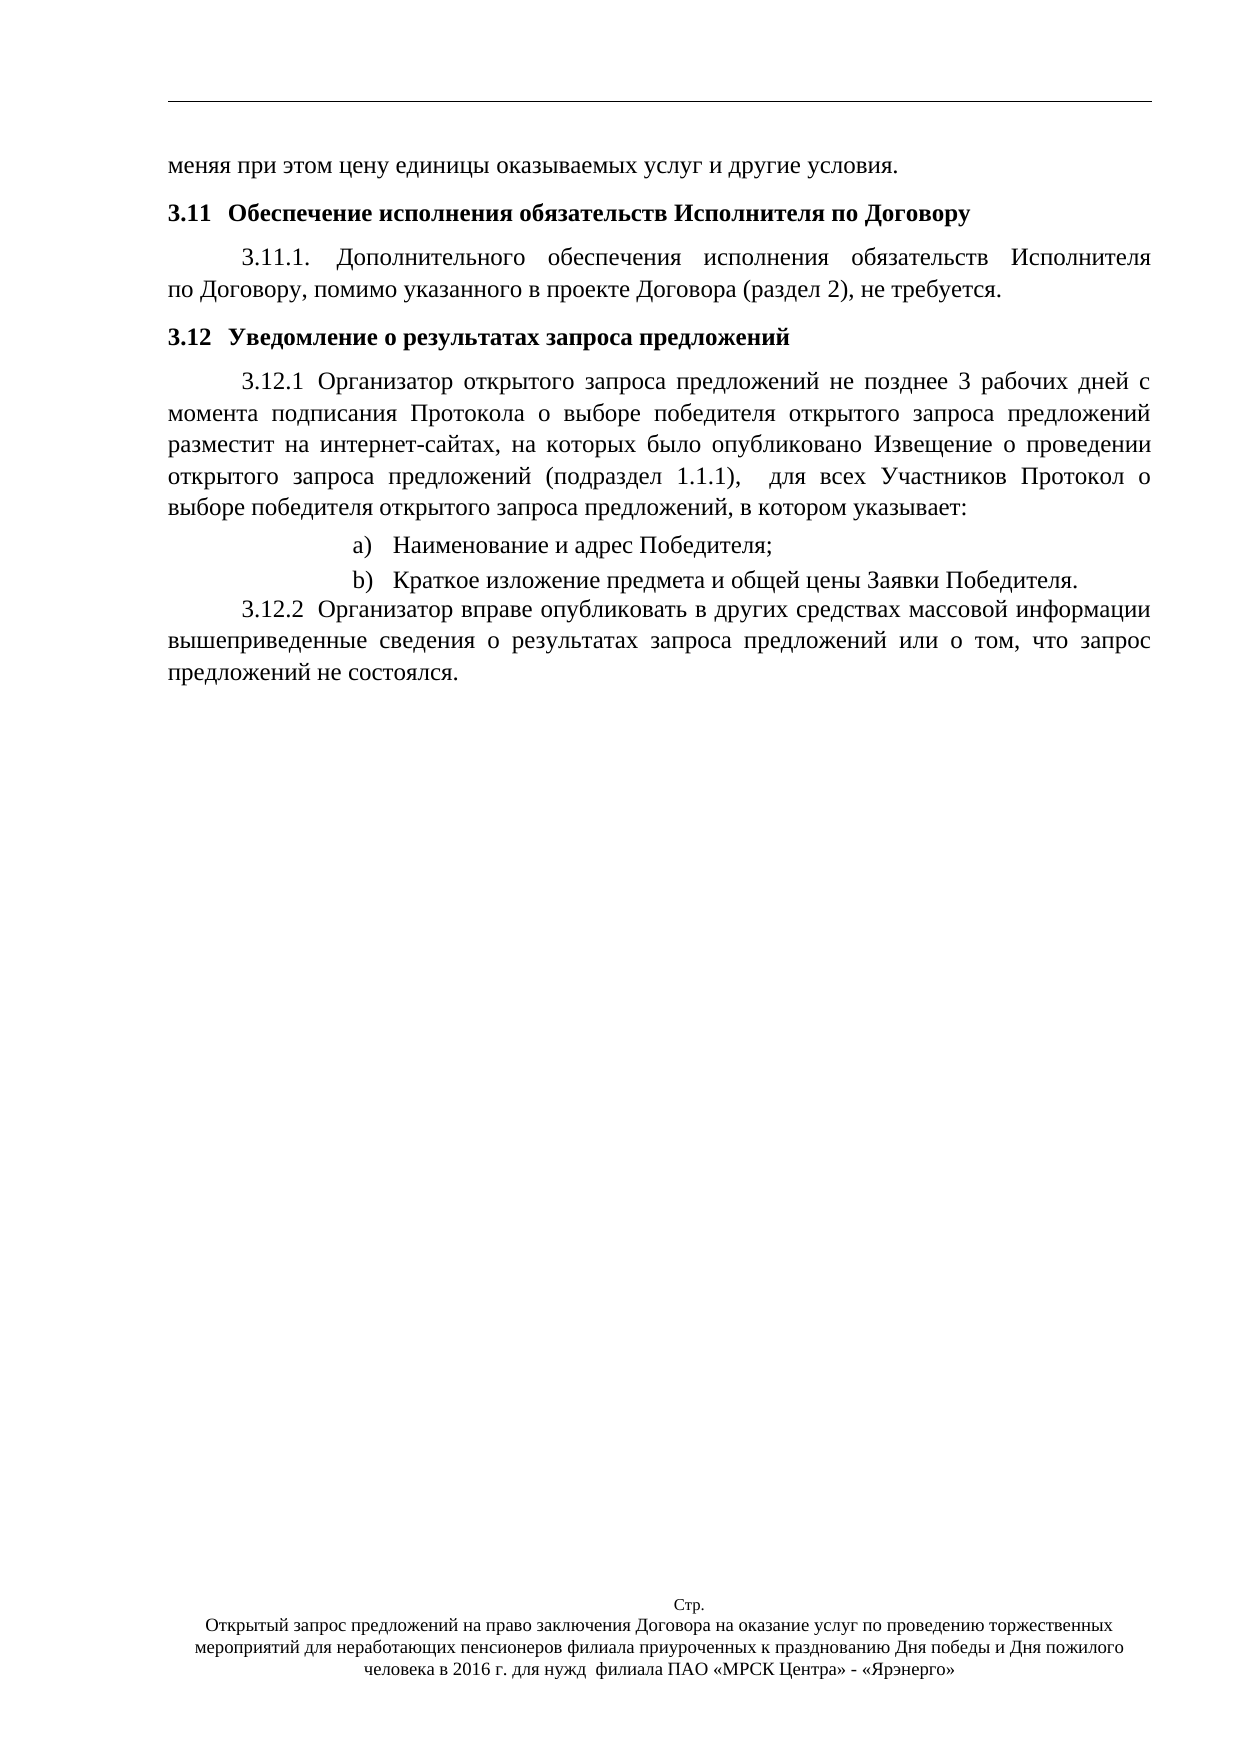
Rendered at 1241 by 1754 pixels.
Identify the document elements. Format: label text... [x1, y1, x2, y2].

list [168, 150, 1152, 179]
subtitle Уведомление о результатах запроса предложений [168, 322, 1152, 351]
list Краткое изложение предмета и общей цены Заявки Победителя. [286, 565, 1166, 594]
subtitle Обеспечение исполнения обязательств Исполнителя по Договору [168, 198, 1152, 227]
list Наименование и адрес Победителя; [286, 530, 1166, 559]
text 3.12.2 Организатор вправе опубликовать в других средствах массовой информации вышеприведенные сведения о результатах запроса предложений или о том, что запрос предложений не состоялся. [168, 594, 1152, 686]
list Дополнительного обеспечения исполнения обязательств Исполнителя по Договору, помимо указанного в проекте Договора (раздел 2), не требуется. [168, 242, 1152, 303]
text 3.12.1 Организатор открытого запроса предложений не позднее 3 рабочих дней с момента подписания Протокола о выборе победителя открытого запроса предложений разместит на интернет-сайтах, на которых было опубликовано Извещение о проведении открытого запроса предложений (подраздел 1.1.1), для всех Участников Протокол о выборе победителя открытого запроса предложений, в котором указывает: [168, 366, 1152, 521]
